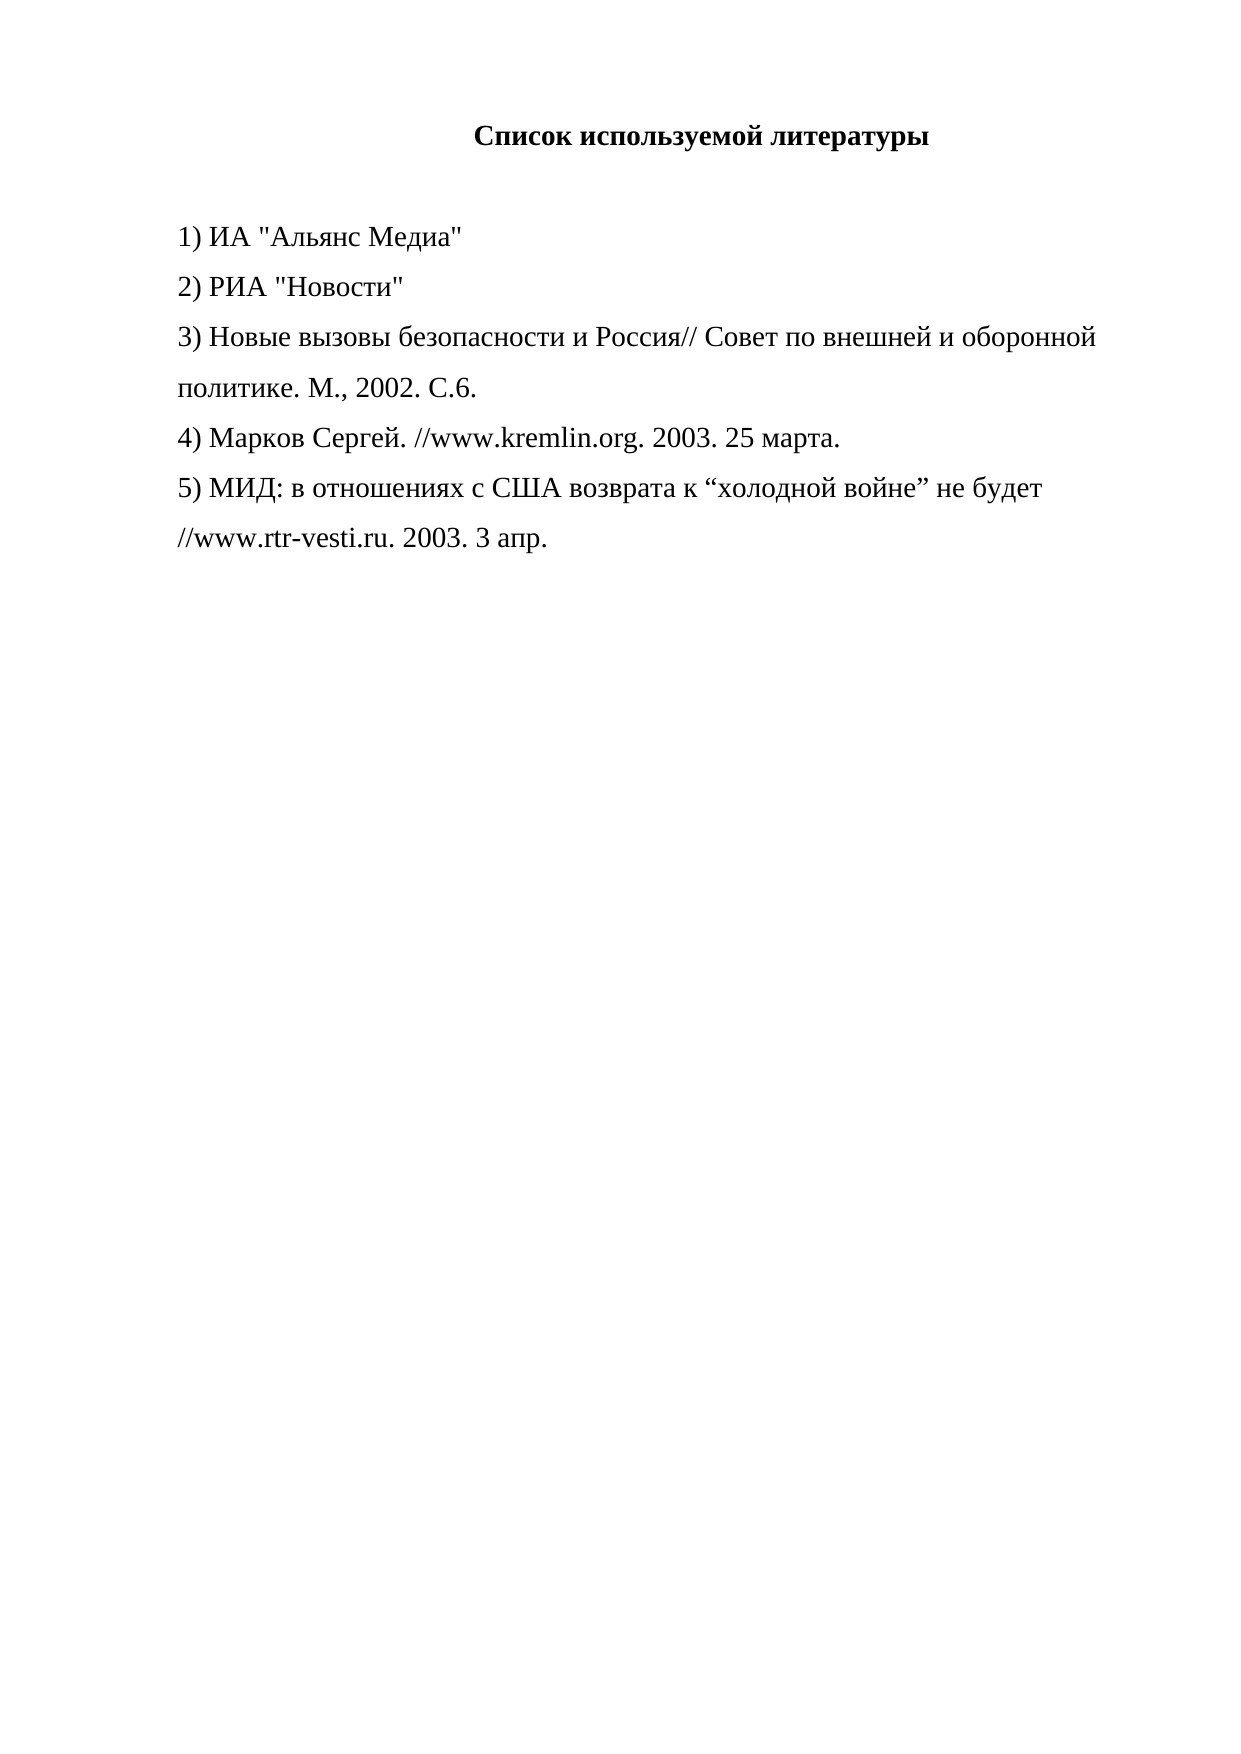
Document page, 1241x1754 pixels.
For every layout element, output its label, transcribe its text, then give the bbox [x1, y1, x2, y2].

text 2) РИА "Новости" [177, 269, 1152, 303]
text 3) Новые вызовы безопасности и Россия// Совет по внешней и оборонной политике. М., 2002. С.6. [177, 319, 1152, 403]
text 5) МИД: в отношениях с США возврата к “холодной войне” не будет //www.rtr-vesti.ru. 2003. 3 апр. [177, 470, 1152, 554]
text 1) ИА "Альянс Медиа" [177, 219, 1152, 252]
text 4) Марков Сергей. //www.kremlin.org. 2003. 25 марта. [177, 420, 1152, 453]
text Список используемой литературы [177, 118, 1152, 152]
